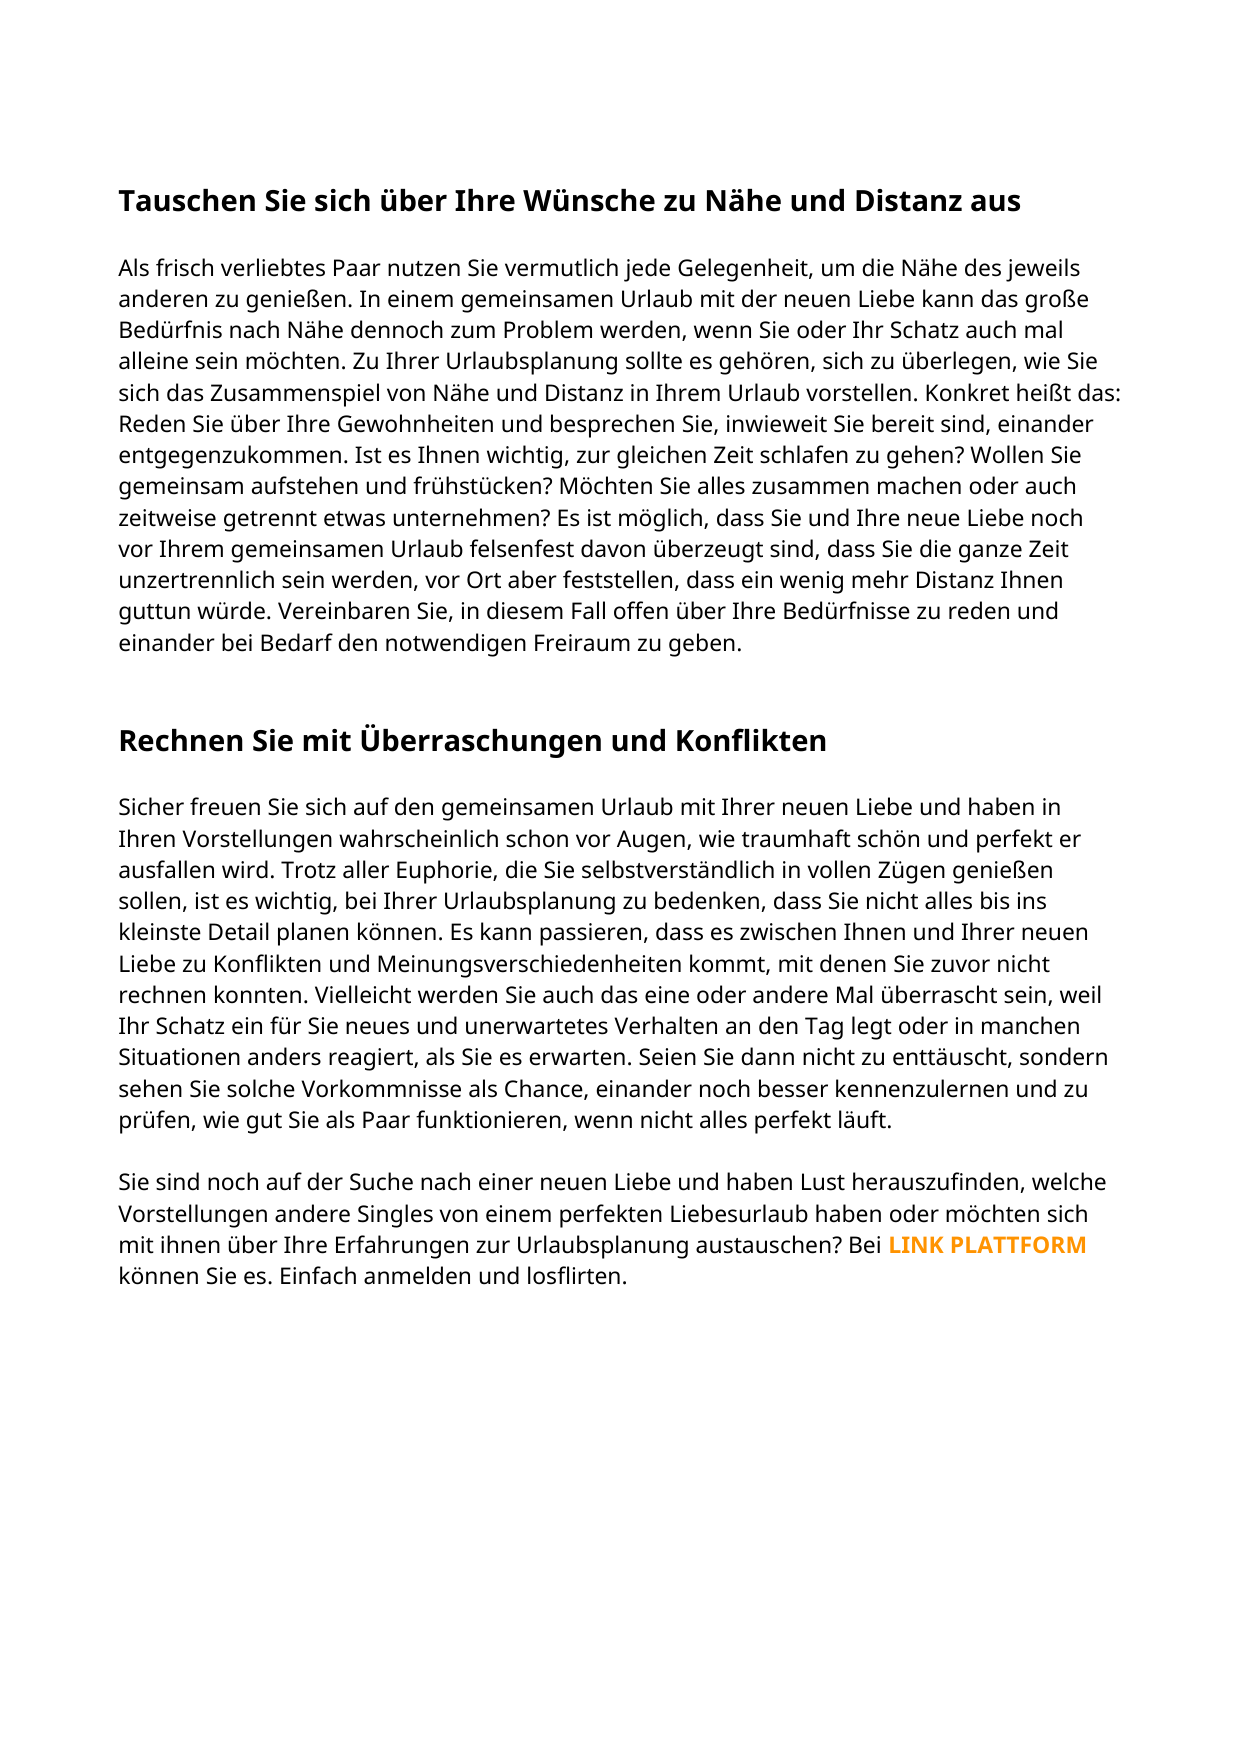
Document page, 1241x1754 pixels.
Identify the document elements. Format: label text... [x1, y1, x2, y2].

text Tauschen Sie sich über Ihre Wünsche zu Nähe und Distanz aus [118, 181, 1122, 220]
text Als frisch verliebtes Paar nutzen Sie vermutlich jede Gelegenheit, um die Nähe des jeweils anderen zu genießen. In einem gemeinsamen Urlaub mit der neuen Liebe kann das große Bedürfnis nach Nähe dennoch zum Problem werden, wenn Sie oder Ihr Schatz auch mal alleine sein möchten. Zu Ihrer Urlaubsplanung sollte es gehören, sich zu überlegen, wie Sie sich das Zusammenspiel von Nähe und Distanz in Ihrem Urlaub vorstellen. Konkret heißt das: Reden Sie über Ihre Gewohnheiten und besprechen Sie, inwieweit Sie bereit sind, einander entgegenzukommen. Ist es Ihnen wichtig, zur gleichen Zeit schlafen zu gehen? Wollen Sie gemeinsam aufstehen und frühstücken? Möchten Sie alles zusammen machen oder auch zeitweise getrennt etwas unternehmen? Es ist möglich, dass Sie und Ihre neue Liebe noch vor Ihrem gemeinsamen Urlaub felsenfest davon überzeugt sind, dass Sie die ganze Zeit unzertrennlich sein werden, vor Ort aber feststellen, dass ein wenig mehr Distanz Ihnen guttun würde. Vereinbaren Sie, in diesem Fall offen über Ihre Bedürfnisse zu reden und einander bei Bedarf den notwendigen Freiraum zu geben. [118, 252, 1122, 658]
text Sie sind noch auf der Suche nach einer neuen Liebe und haben Lust herauszufinden, welche Vorstellungen andere Singles von einem perfekten Liebesurlaub haben oder möchten sich mit ihnen über Ihre Erfahrungen zur Urlaubsplanung austauschen? Bei LINK PLATTFORM können Sie es. Einfach anmelden und losflirten. [118, 1166, 1122, 1291]
text Sicher freuen Sie sich auf den gemeinsamen Urlaub mit Ihrer neuen Liebe und haben in Ihren Vorstellungen wahrscheinlich schon vor Augen, wie traumhaft schön und perfekt er ausfallen wird. Trotz aller Euphorie, die Sie selbstverständlich in vollen Zügen genießen sollen, ist es wichtig, bei Ihrer Urlaubsplanung zu bedenken, dass Sie nicht alles bis ins kleinste Detail planen können. Es kann passieren, dass es zwischen Ihnen und Ihrer neuen Liebe zu Konflikten und Meinungsverschiedenheiten kommt, mit denen Sie zuvor nicht rechnen konnten. Vielleicht werden Sie auch das eine oder andere Mal überrascht sein, weil Ihr Schatz ein für Sie neues und unerwartetes Verhalten an den Tag legt oder in manchen Situationen anders reagiert, als Sie es erwarten. Seien Sie dann nicht zu enttäuscht, sondern sehen Sie solche Vorkommnisse als Chance, einander noch besser kennenzulernen und zu prüfen, wie gut Sie als Paar funktionieren, wenn nicht alles perfekt läuft. [118, 791, 1122, 1135]
text Rechnen Sie mit Überraschungen und Konflikten [118, 720, 1122, 760]
